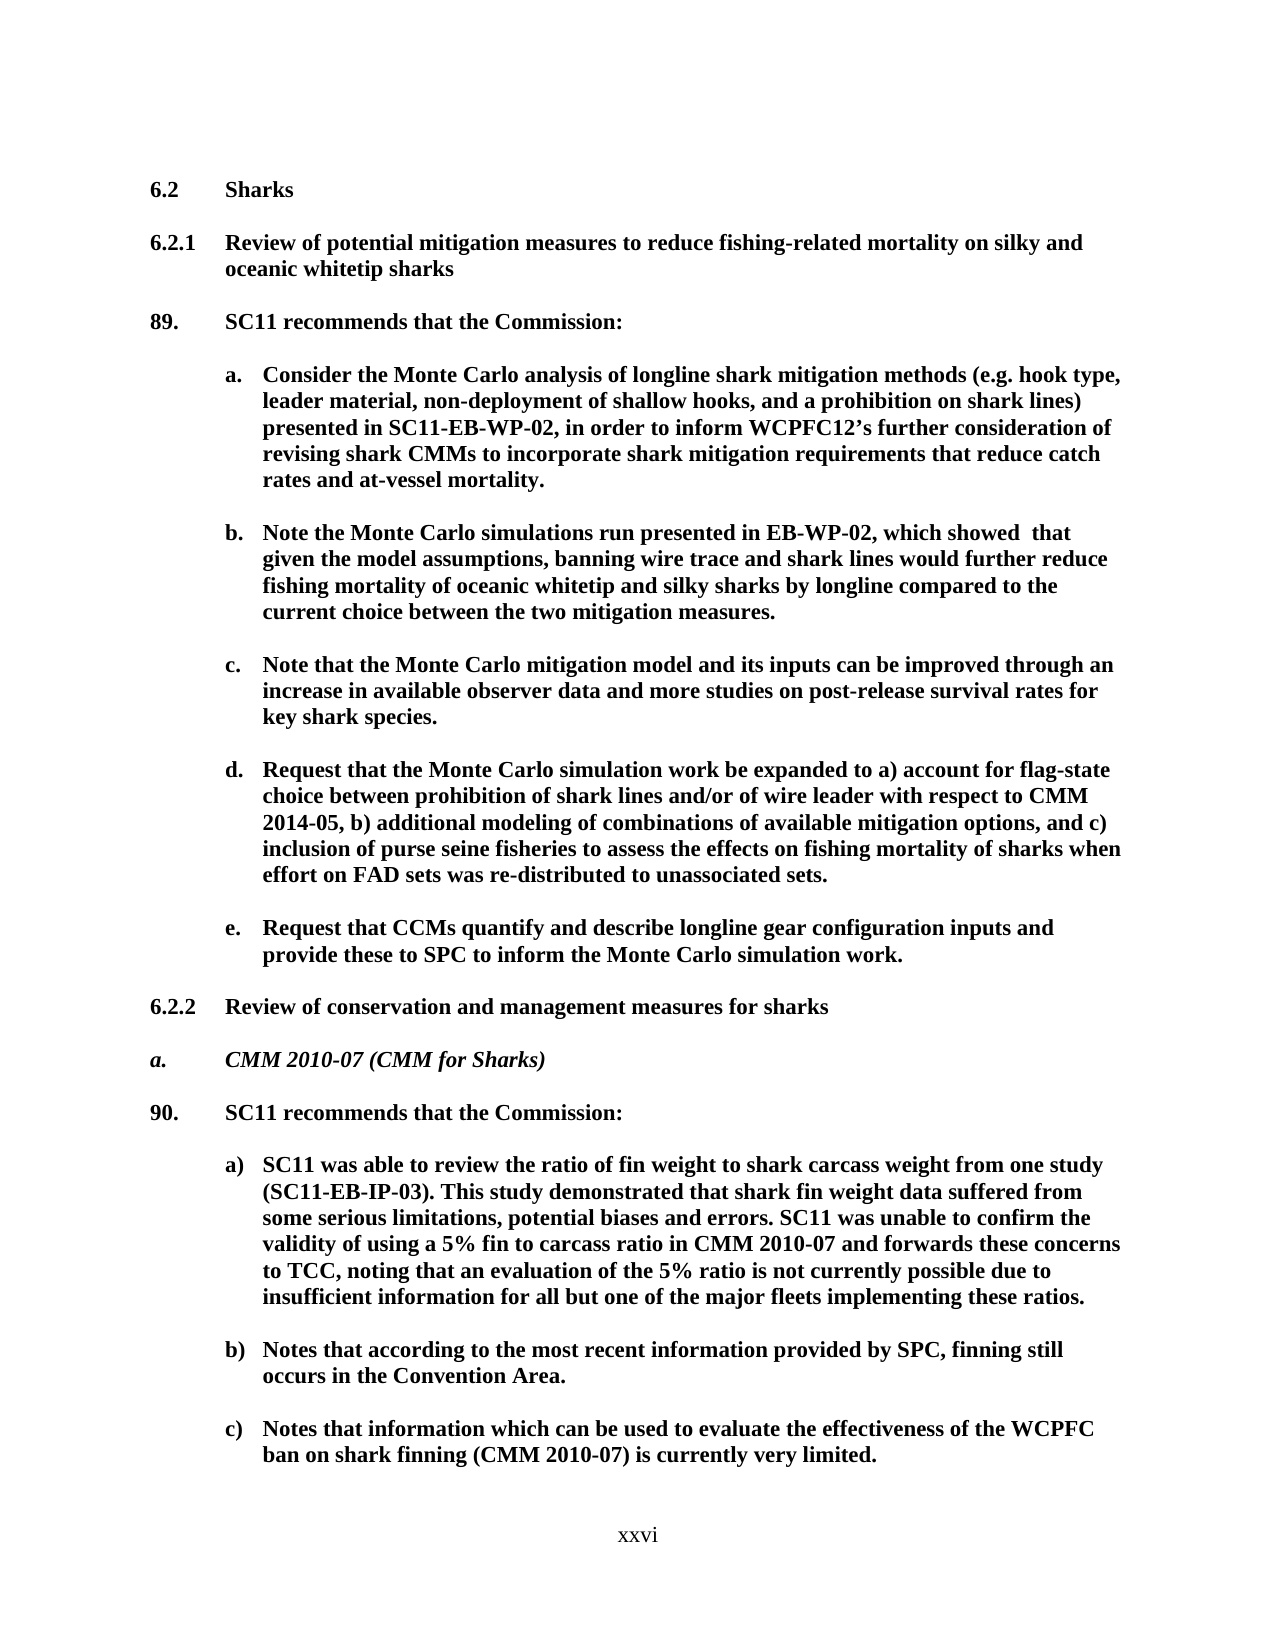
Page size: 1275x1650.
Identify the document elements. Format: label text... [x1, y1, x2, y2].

list Consider the Monte Carlo analysis of longline shark mitigation methods (e.g. hook type, leader material, non-deployment of shallow hooks, and a prohibition on shark lines) presented in SC11-EB-WP-02, in order to inform WCPFC12’s further consideration of revising shark CMMs to incorporate shark mitigation requirements that reduce catch rates and at-vessel mortality. [225, 361, 1125, 493]
list Notes that according to the most recent information provided by SPC, finning still occurs in the Convention Area. [225, 1336, 1125, 1389]
list Note the Monte Carlo simulations run presented in EB-WP-02, which showed that given the model assumptions, banning wire trace and shark lines would further reduce fishing mortality of oceanic whitetip and silky sharks by longline compared to the current choice between the two mitigation measures. [225, 519, 1125, 624]
list SC11 recommends that the Commission: [150, 1099, 1125, 1125]
list SC11 was able to review the ratio of fin weight to shark carcass weight from one study (SC11-EB-IP-03). This study demonstrated that shark fin weight data suffered from some serious limitations, potential biases and errors. SC11 was unable to confirm the validity of using a 5% fin to carcass ratio in CMM 2010-07 and forwards these concerns to TCC, noting that an evaluation of the 5% ratio is not currently possible due to insufficient information for all but one of the major fleets implementing these ratios. [225, 1151, 1125, 1309]
subtitle 6.2 Sharks [150, 176, 1125, 203]
subtitle 6.2.1 Review of potential mitigation measures to reduce fishing-related mortality on silky and oceanic whitetip sharks [150, 229, 1125, 282]
subtitle 6.2.2 Review of conservation and management measures for sharks [150, 993, 1125, 1020]
list SC11 recommends that the Commission: [150, 308, 1125, 334]
list Notes that information which can be used to evaluate the effectiveness of the WCPFC ban on shark finning (CMM 2010-07) is currently very limited. [225, 1415, 1125, 1468]
list Request that CCMs quantify and describe longline gear configuration inputs and provide these to SPC to inform the Monte Carlo simulation work. [225, 914, 1125, 967]
subtitle a. CMM 2010-07 (CMM for Sharks) [150, 1046, 1125, 1072]
list Note that the Monte Carlo mitigation model and its inputs can be improved through an increase in available observer data and more studies on post-release survival rates for key shark species. [225, 651, 1125, 730]
list Request that the Monte Carlo simulation work be expanded to a) account for flag-state choice between prohibition of shark lines and/or of wire leader with respect to CMM 2014-05, b) additional modeling of combinations of available mitigation options, and c) inclusion of purse seine fisheries to assess the effects on fishing mortality of sharks when effort on FAD sets was re-distributed to unassociated sets. [225, 756, 1125, 888]
